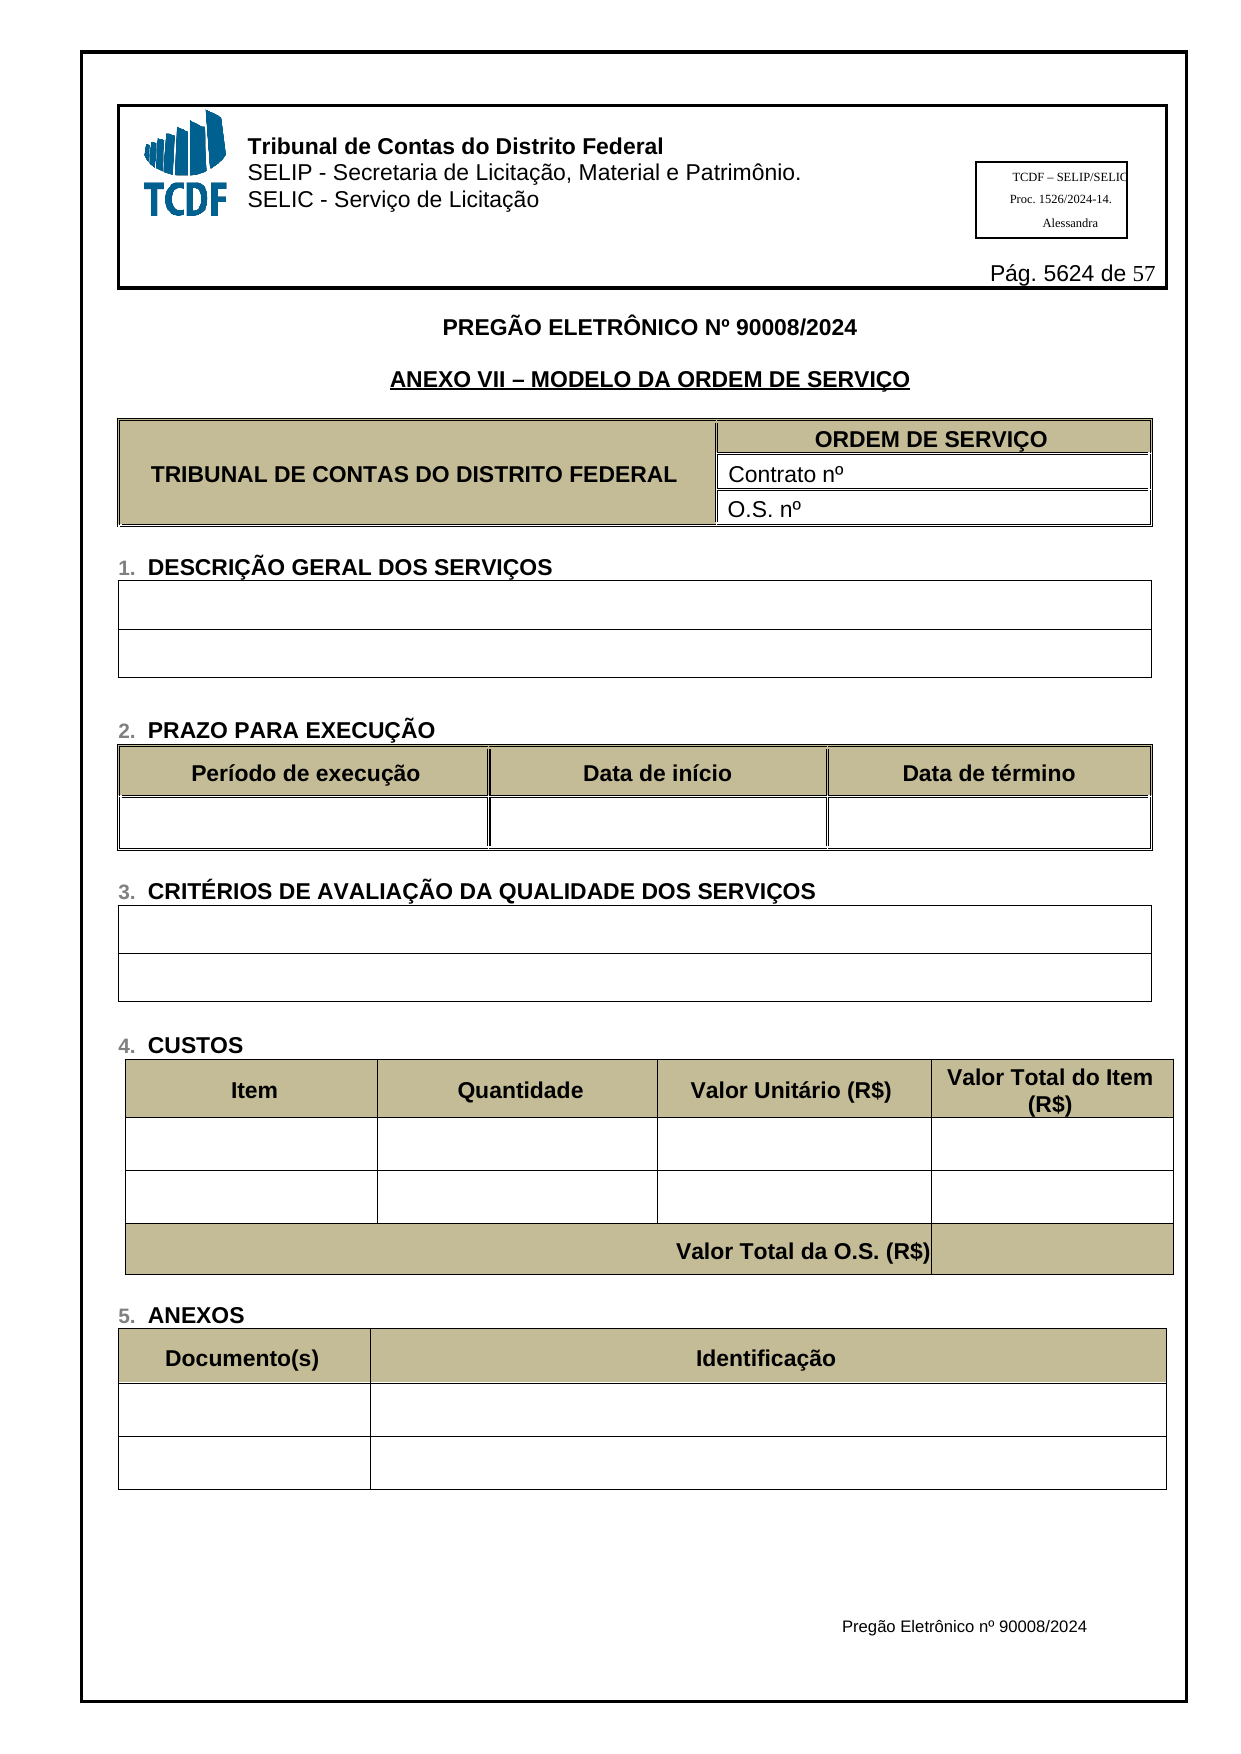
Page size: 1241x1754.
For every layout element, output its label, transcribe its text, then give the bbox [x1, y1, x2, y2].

table_header [119, 581, 1151, 628]
table_cell Valor Total da O.S. (R$) [126, 1224, 931, 1274]
table_header Documento(s) [119, 1329, 370, 1382]
picture [129, 107, 241, 218]
table_header Valor Unitário (R$) [658, 1060, 931, 1117]
table_cell [489, 795, 828, 848]
table_cell [119, 954, 1151, 1001]
table_header Data de início [489, 745, 828, 795]
list PRAZO PARA EXECUÇÃO [118, 717, 1152, 743]
table_header TRIBUNAL DE CONTAS DO DISTRITO FEDERAL [120, 421, 716, 524]
table_header Identificação [371, 1329, 1166, 1382]
table_cell [932, 1171, 1173, 1223]
table_cell [118, 795, 489, 848]
table_cell [119, 1384, 370, 1436]
table_header Quantidade [378, 1060, 657, 1117]
table_cell [658, 1171, 931, 1223]
table_cell [932, 1224, 1173, 1274]
table_cell [126, 1118, 377, 1170]
table_cell [828, 795, 1152, 848]
table_cell [658, 1118, 931, 1170]
list ANEXOS [118, 1302, 1152, 1328]
table_cell [378, 1118, 657, 1170]
table_cell [119, 630, 1151, 677]
table_cell [932, 1118, 1173, 1170]
table_cell [378, 1171, 657, 1223]
table_cell [371, 1384, 1166, 1436]
text PREGÃO ELETRÔNICO Nº 90008/2024 [148, 313, 1152, 340]
list DESCRIÇÃO GERAL DOS SERVIÇOS [118, 553, 1152, 580]
list CRITÉRIOS DE AVALIAÇÃO DA QUALIDADE DOS SERVIÇOS [118, 878, 1152, 904]
list CUSTOS [118, 1032, 1152, 1058]
table_header Data de término [828, 747, 1150, 795]
text ANEXO VII – MODELO DA ORDEM DE SERVIÇO [148, 366, 1152, 392]
table_cell Contrato nº [718, 452, 1150, 487]
table_cell [126, 1171, 377, 1223]
table_header ORDEM DE SERVIÇO [716, 421, 1150, 452]
table_header Período de execução [120, 745, 489, 795]
table_header [119, 906, 1151, 953]
table_cell O.S. nº [716, 488, 1150, 524]
table_cell [371, 1437, 1166, 1488]
table_cell [119, 1437, 370, 1488]
table_header Valor Total do Item (R$) [932, 1060, 1173, 1117]
table_header Item [126, 1060, 377, 1117]
